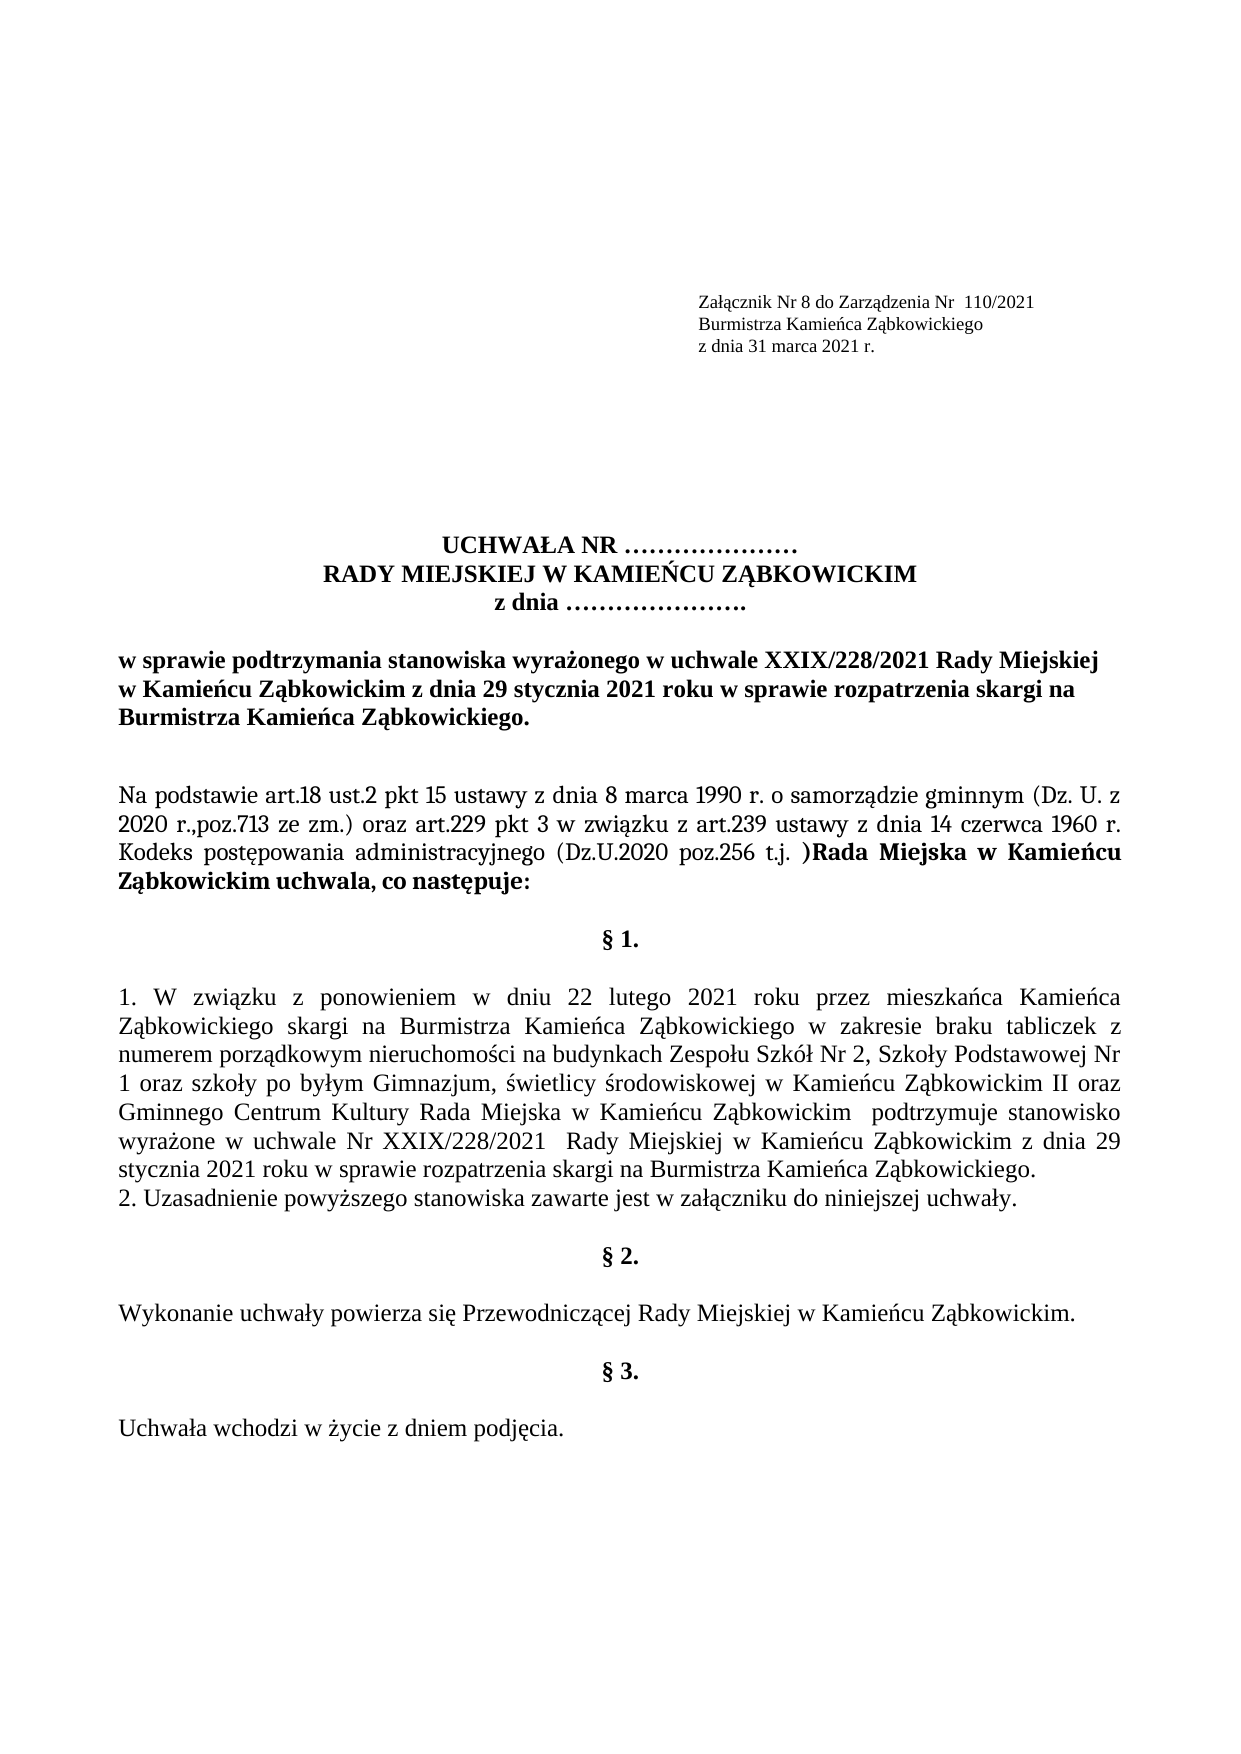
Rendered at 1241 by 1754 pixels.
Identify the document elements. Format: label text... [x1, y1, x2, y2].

text Burmistrza Kamieńca Ząbkowickiego [118, 313, 1122, 334]
text Wykonanie uchwały powierza się Przewodniczącej Rady Miejskiej w Kamieńcu Ząbkowickim. [118, 1298, 1122, 1327]
text § 2. [118, 1241, 1122, 1269]
text § 1. [118, 924, 1122, 953]
text UCHWAŁA NR ………………… [118, 530, 1122, 559]
subtitle Na podstawie art.18 ust.2 pkt 15 ustawy z dnia 8 marca 1990 r. o samorządzie gminnym (Dz. U. z 2020 r.,poz.713 ze zm.) oraz art.229 pkt 3 w związku z art.239 ustawy z dnia 14 czerwca 1960 r. Kodeks postępowania administracyjnego (Dz.U.2020 poz.256 t.j. )Rada Miejska w Kamieńcu Ząbkowickim uchwala, co następuje: [118, 781, 1122, 896]
text § 3. [118, 1356, 1122, 1384]
text 1. W związku z ponowieniem w dniu 22 lutego 2021 roku przez mieszkańca Kamieńca Ząbkowickiego skargi na Burmistrza Kamieńca Ząbkowickiego w zakresie braku tabliczek z numerem porządkowym nieruchomości na budynkach Zespołu Szkół Nr 2, Szkoły Podstawowej Nr 1 oraz szkoły po byłym Gimnazjum, świetlicy środowiskowej w Kamieńcu Ząbkowickim II oraz Gminnego Centrum Kultury Rada Miejska w Kamieńcu Ząbkowickim podtrzymuje stanowisko wyrażone w uchwale Nr XXIX/228/2021 Rady Miejskiej w Kamieńcu Ząbkowickim z dnia 29 stycznia 2021 roku w sprawie rozpatrzenia skargi na Burmistrza Kamieńca Ząbkowickiego. [118, 982, 1122, 1183]
text z dnia 31 marca 2021 r. [118, 334, 1122, 356]
text 2. Uzasadnienie powyższego stanowiska zawarte jest w załączniku do niniejszej uchwały. [118, 1183, 1122, 1212]
text Załącznik Nr 8 do Zarządzenia Nr 110/2021 [118, 291, 1122, 313]
text w sprawie podtrzymania stanowiska wyrażonego w uchwale XXIX/228/2021 Rady Miejskiej w Kamieńcu Ząbkowickim z dnia 29 stycznia 2021 roku w sprawie rozpatrzenia skargi na Burmistrza Kamieńca Ząbkowickiego. [118, 645, 1122, 731]
text Uchwała wchodzi w życie z dniem podjęcia. [118, 1413, 1122, 1442]
text RADY MIEJSKIEJ W KAMIEŃCU ZĄBKOWICKIM [118, 559, 1122, 587]
text z dnia …………………. [118, 587, 1122, 616]
